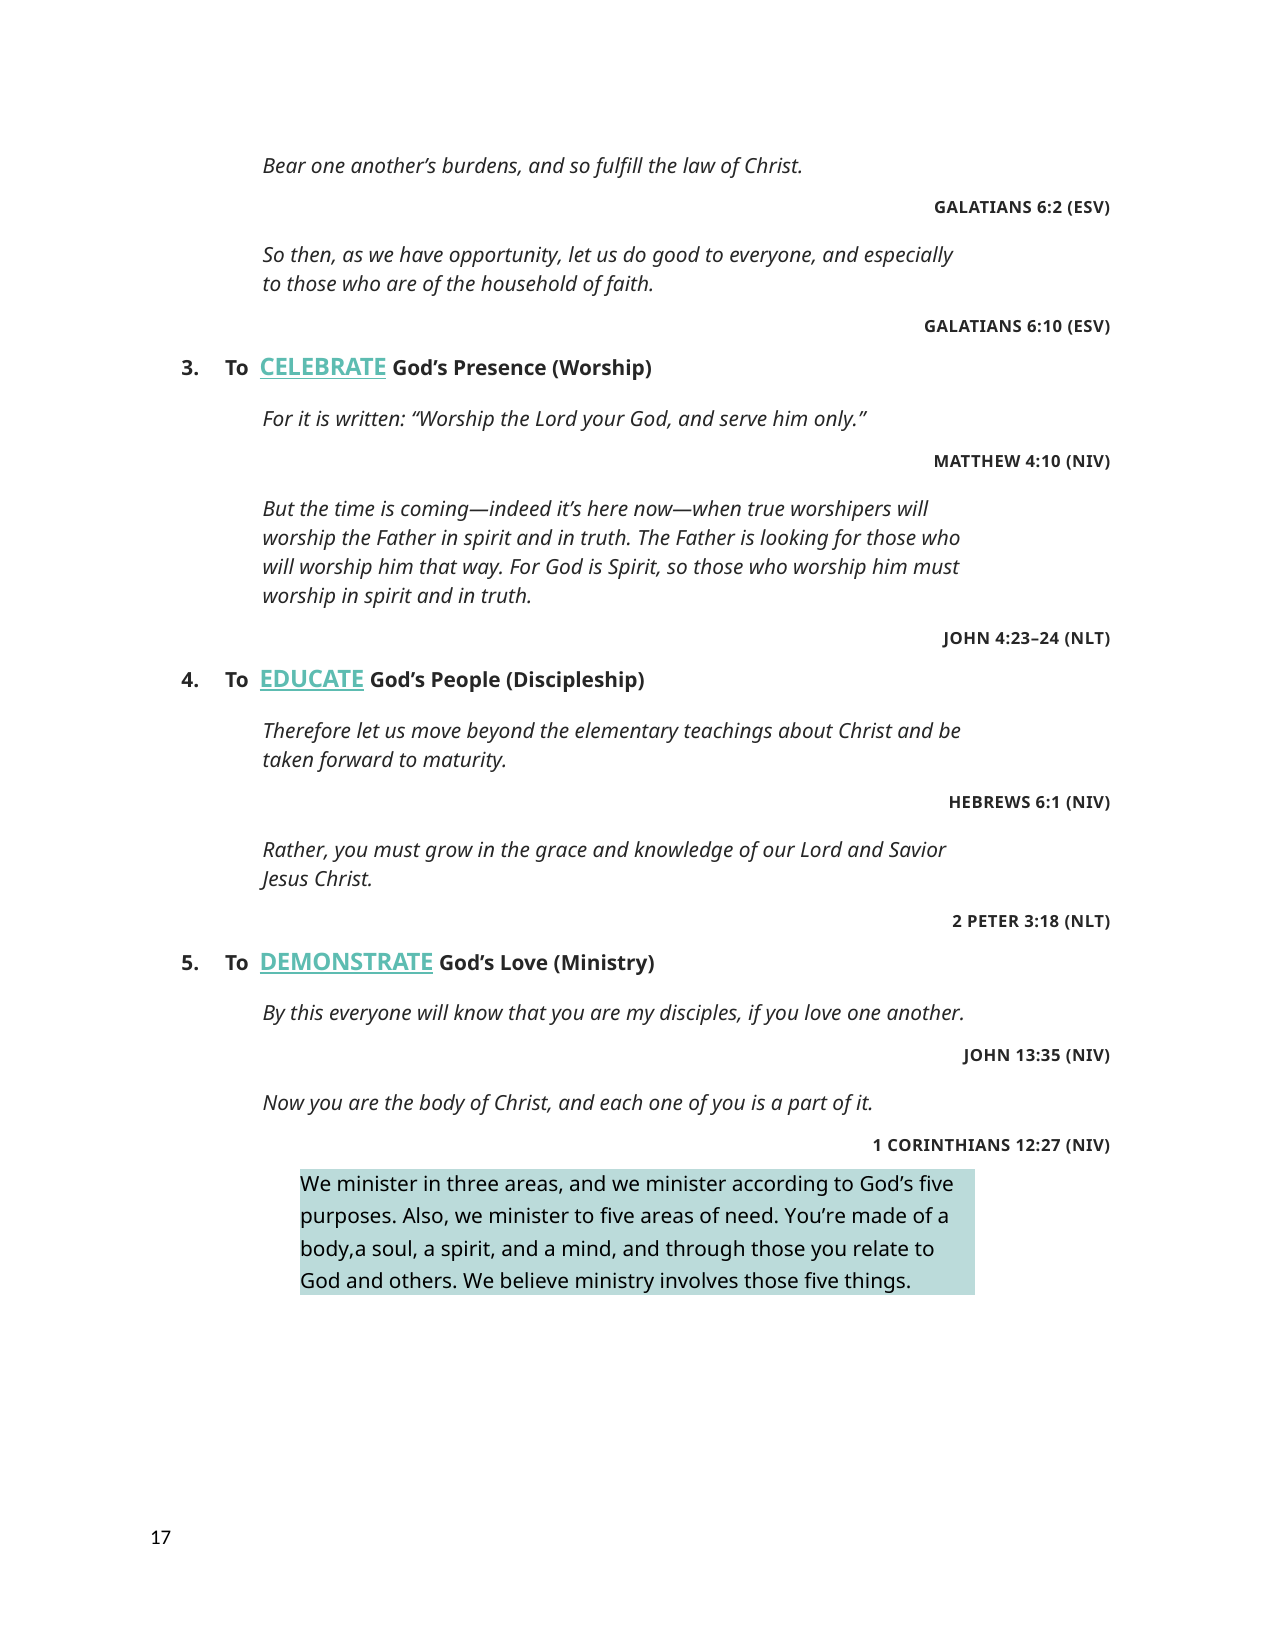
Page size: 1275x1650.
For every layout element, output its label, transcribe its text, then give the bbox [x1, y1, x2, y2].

text Now you are the body of Christ, and each one of you is a part of it. [262, 1087, 975, 1117]
text We minister in three areas, and we minister according to God’s five purposes. Also, we minister to five areas of need. You’re made of a body, a soul, a spirit, and a mind, and through those you relate to God and others. We believe ministry involves those five things. [300, 1169, 975, 1295]
text 4. To EDUCATE God’s People (Discipleship) [150, 662, 1125, 694]
text For it is written: “Worship the Lord your God, and serve him only.” [262, 403, 975, 433]
text So then, as we have opportunity, let us do good to everyone, and especially to those who are of the household of faith. [262, 239, 975, 298]
text By this everyone will know that you are my disciples, if you love one another. [262, 998, 975, 1027]
text Galatians 6:10 (ESV) [262, 308, 1110, 337]
text 5. To DEMONSTRATE God’s Love (Ministry) [150, 944, 1125, 977]
text Matthew 4:10 (NIV) [262, 443, 1110, 472]
text But the time is coming—indeed it’s here now—when true worshipers will worship the Father in spirit and in truth. The Father is looking for those who will worship him that way. For God is Spirit, so those who worship him must worship in spirit and in truth. [262, 493, 975, 610]
text Rather, you must grow in the grace and knowledge of our Lord and Savior Jesus Christ. [262, 834, 975, 892]
text Therefore let us move beyond the elementary teachings about Christ and be taken forward to maturity. [262, 715, 975, 773]
text Galatians 6:2 (ESV) [262, 189, 1110, 219]
text John 13:35 (NIV) [262, 1037, 1110, 1067]
text Bear one another’s burdens, and so fulfill the law of Christ. [262, 150, 975, 179]
text Hebrews 6:1 (NIV) [262, 784, 1110, 813]
text John 4:23–24 (NLT) [262, 620, 1110, 649]
text 1 Corinthians 12:27 (NIV) [262, 1127, 1110, 1156]
text 2 Peter 3:18 (NLT) [262, 903, 1110, 932]
text 3. To CELEBRATE God’s Presence (Worship) [150, 350, 1125, 383]
